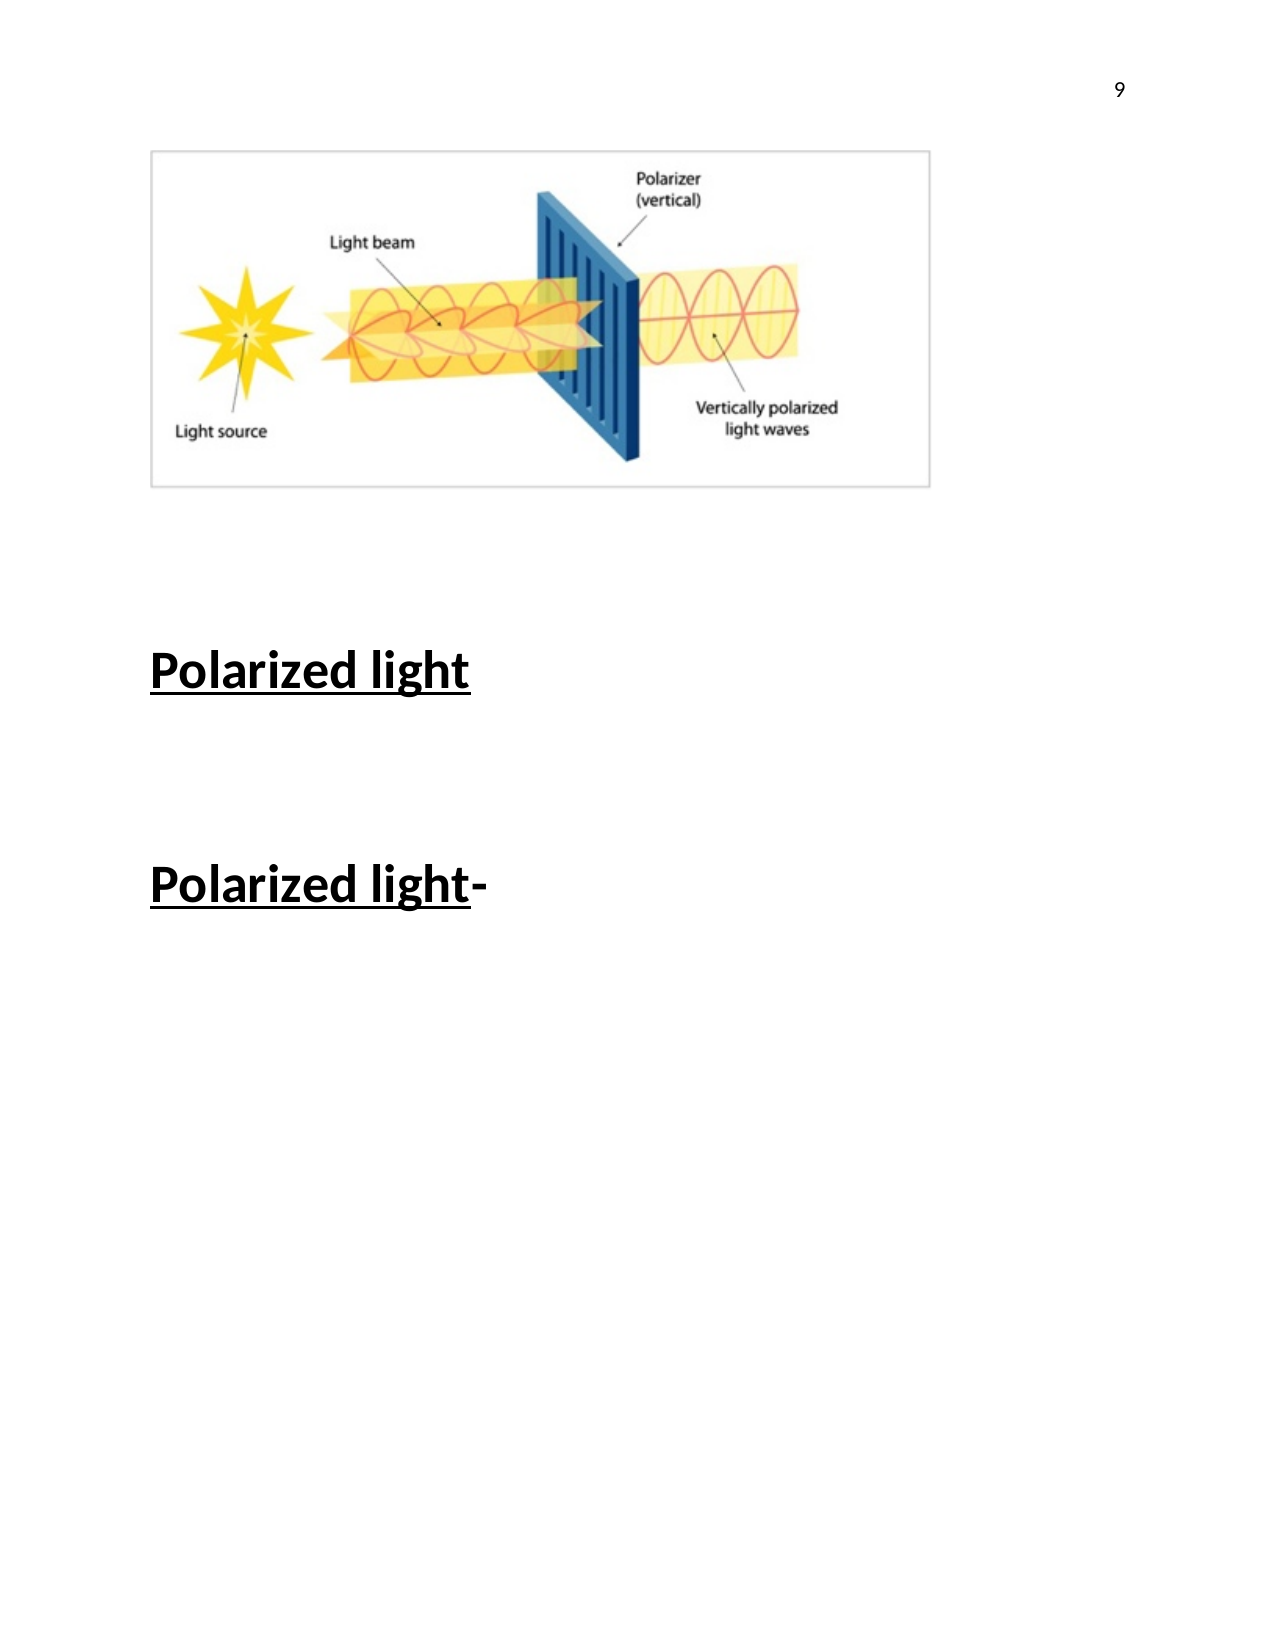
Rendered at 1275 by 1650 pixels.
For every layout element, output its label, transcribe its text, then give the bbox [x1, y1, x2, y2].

text Polarized light- [150, 849, 1125, 916]
picture [150, 150, 932, 491]
text Polarized light [150, 636, 1125, 702]
